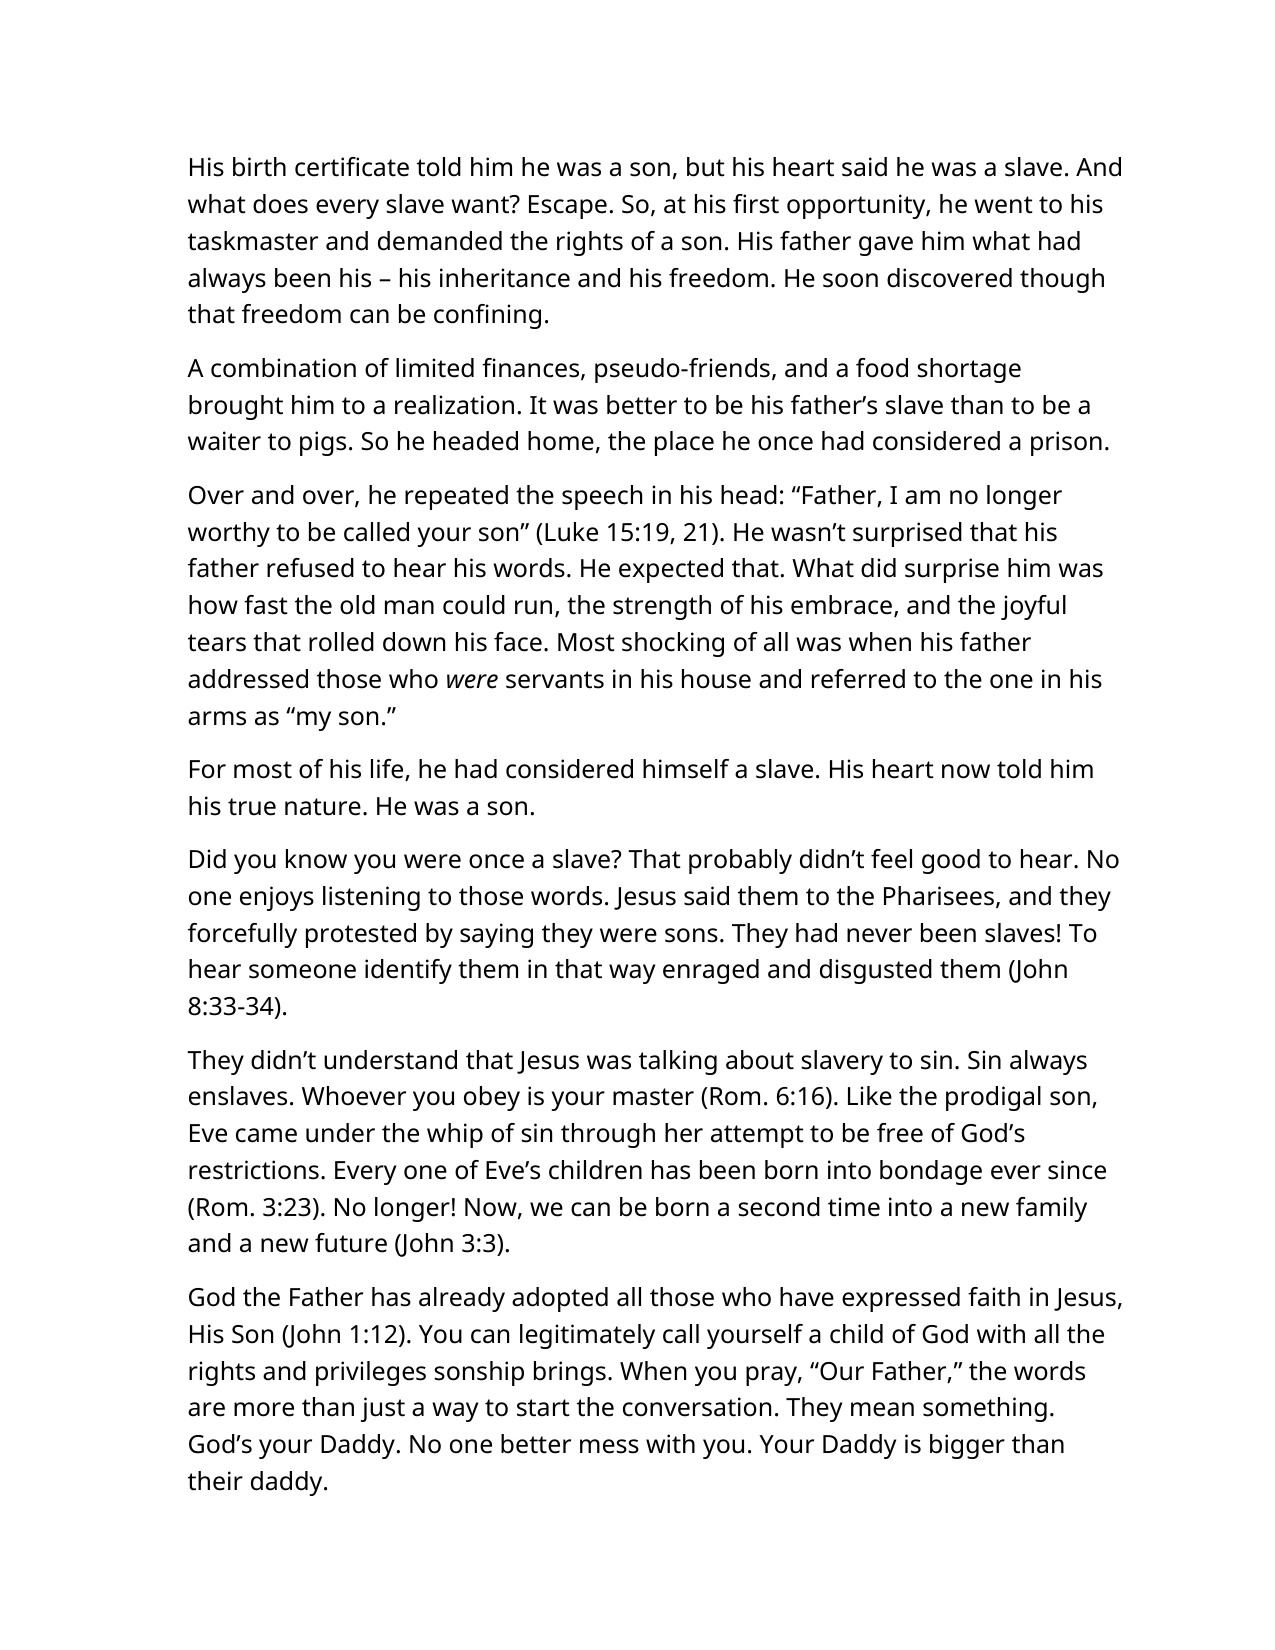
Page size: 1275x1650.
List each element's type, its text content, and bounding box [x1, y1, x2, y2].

text God the Father has already adopted all those who have expressed faith in Jesus, His Son (John 1:12). You can legitimately call yourself a child of God with all the rights and privileges sonship brings. When you pray, “Our Father,” the words are more than just a way to start the conversation. They mean something. God’s your Daddy. No one better mess with you. Your Daddy is bigger than their daddy. [187, 1279, 1125, 1497]
text A combination of limited finances, pseudo-friends, and a food shortage brought him to a realization. It was better to be his father’s slave than to be a waiter to pigs. So he headed home, the place he once had considered a prison. [187, 351, 1125, 458]
text They didn’t understand that Jesus was talking about slavery to sin. Sin always enslaves. Whoever you obey is your master (Rom. 6:16). Like the prodigal son, Eve came under the whip of sin through her attempt to be free of God’s restrictions. Every one of Eve’s children has been born into bondage ever since (Rom. 3:23). No longer! Now, we can be born a second time into a new family and a new future (John 3:3). [187, 1042, 1125, 1260]
text For most of his life, he had considered himself a slave. His heart now told him his true nature. He was a son. [187, 752, 1125, 822]
text Did you know you were once a slave? That probably didn’t feel good to hear. No one enjoys listening to those words. Jesus said them to the Pharisees, and they forcefully protested by saying they were sons. They had never been slaves! To hear someone identify them in that way enraged and disgusted them (John 8:33-34). [187, 842, 1125, 1023]
text His birth certificate told him he was a son, but his heart said he was a slave. And what does every slave want? Escape. So, at his first opportunity, he went to his taskmaster and demanded the rights of a son. His father gave him what had always been his – his inheritance and his freedom. He soon discovered though that freedom can be confining. [187, 150, 1125, 331]
text Over and over, he repeated the speech in his head: “Father, I am no longer worthy to be called your son” (Luke 15:19, 21). He wasn’t surprised that his father refused to hear his words. He expected that. What did surprise him was how fast the old man could run, the strength of his embrace, and the joyful tears that rolled down his face. Most shocking of all was when his father addressed those who were servants in his house and referred to the one in his arms as “my son.” [187, 477, 1125, 732]
